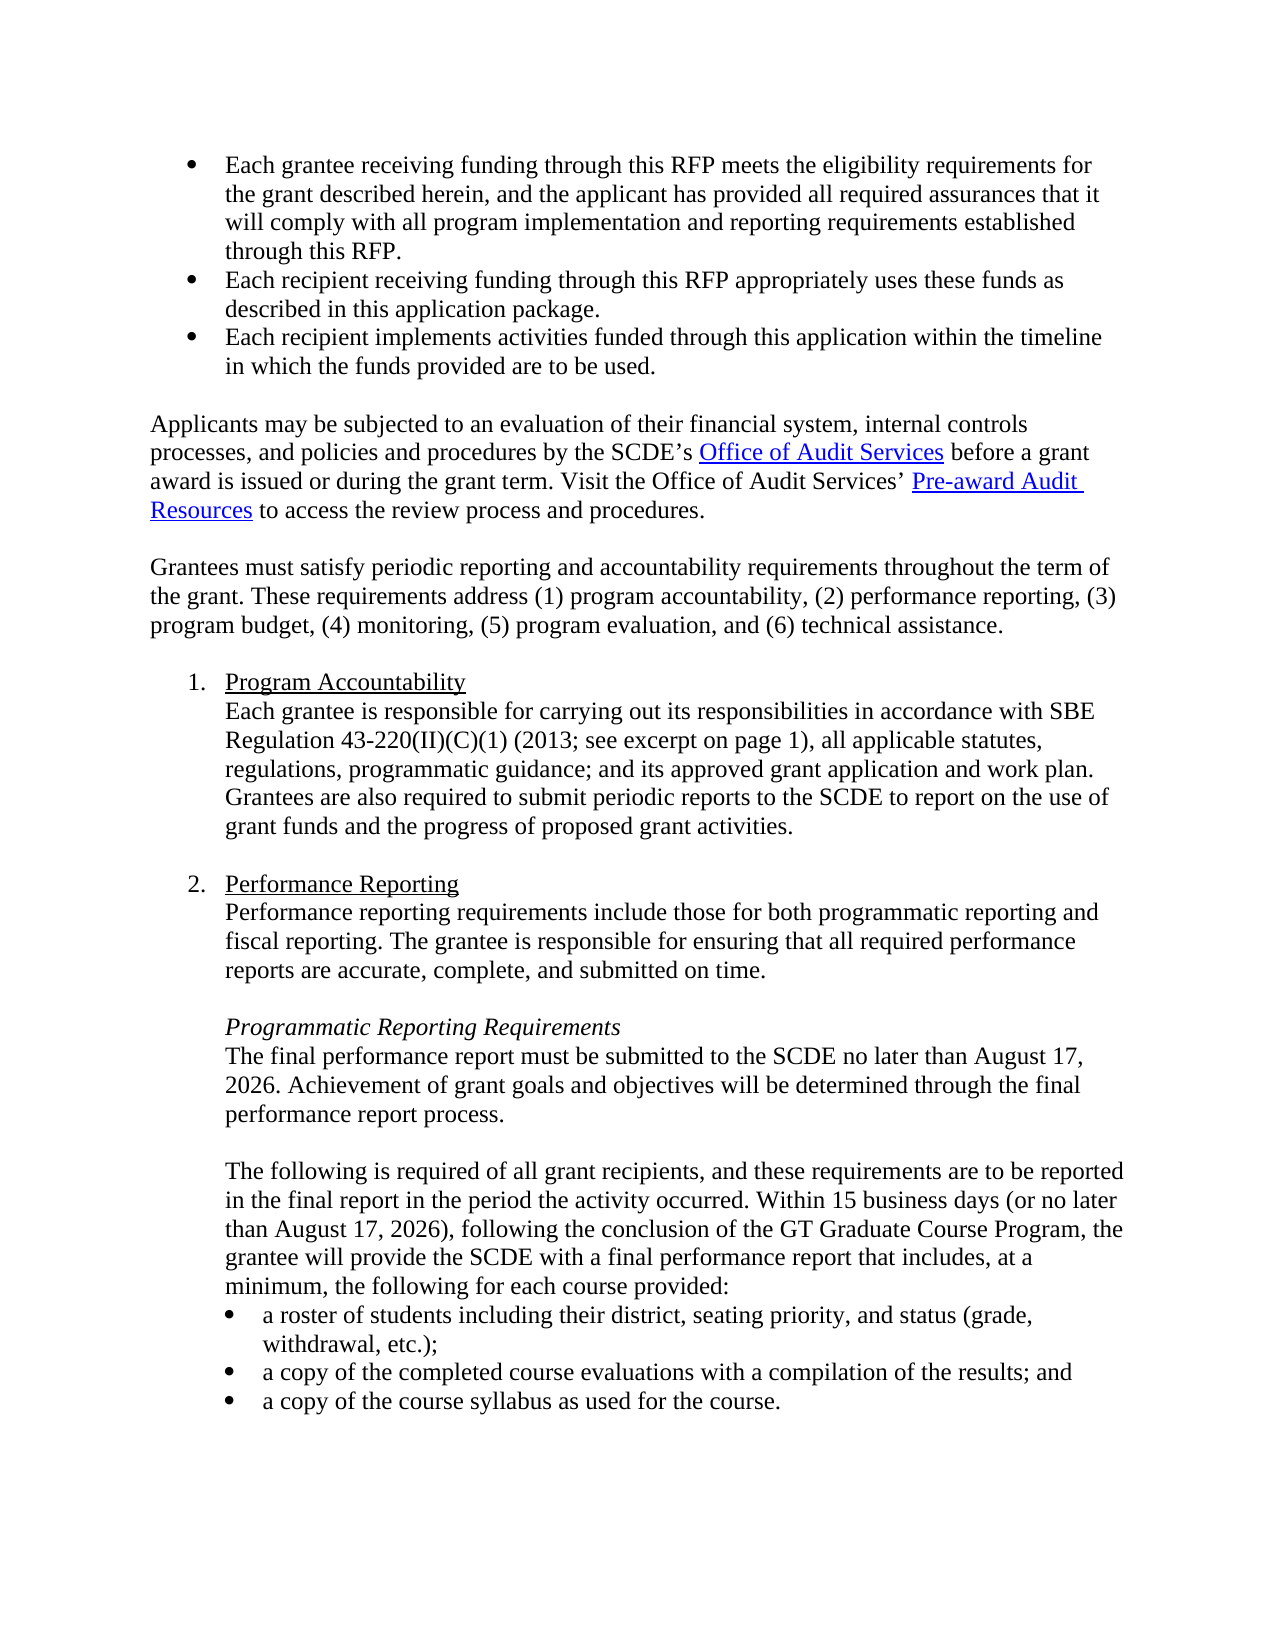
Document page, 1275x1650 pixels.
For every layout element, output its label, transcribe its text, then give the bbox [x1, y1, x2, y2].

list Performance Reporting [187, 869, 1125, 897]
list Each recipient implements activities funded through this application within the timeline in which the funds provided are to be used. [187, 322, 1125, 380]
list Each recipient receiving funding through this RFP appropriately uses these funds as described in this application package. [187, 265, 1125, 322]
list a roster of students including their district, seating priority, and status (grade, withdrawal, etc.); [225, 1300, 1125, 1357]
list a copy of the course syllabus as used for the course. [225, 1386, 1125, 1415]
text Programmatic Reporting Requirements [150, 1012, 1125, 1041]
text Grantees must satisfy periodic reporting and accountability requirements throughout the term of the grant. These requirements address (1) program accountability, (2) performance reporting, (3) program budget, (4) monitoring, (5) program evaluation, and (6) technical assistance. [150, 552, 1125, 639]
text Applicants may be subjected to an evaluation of their financial system, internal controls processes, and policies and procedures by the SCDE’s Office of Audit Services before a grant award is issued or during the grant term. Visit the Office of Audit Services’ Pre-award Audit Resources to access the review process and procedures. [150, 409, 1125, 524]
text Each grantee is responsible for carrying out its responsibilities in accordance with SBE Regulation 43-220(II)(C)(1) (2013; see excerpt on page 1), all applicable statutes, regulations, programmatic guidance; and its approved grant application and work plan. Grantees are also required to submit periodic reports to the SCDE to report on the use of grant funds and the progress of proposed grant activities. [225, 696, 1125, 840]
text Performance reporting requirements include those for both programmatic reporting and fiscal reporting. The grantee is responsible for ensuring that all required performance reports are accurate, complete, and submitted on time. [225, 897, 1125, 984]
list a copy of the completed course evaluations with a compilation of the results; and [225, 1357, 1125, 1386]
text The following is required of all grant recipients, and these requirements are to be reported in the final report in the period the activity occurred. Within 15 business days (or no later than August 17, 2026), following the conclusion of the GT Graduate Course Program, the grantee will provide the SCDE with a final performance report that includes, at a minimum, the following for each course provided: [225, 1156, 1125, 1300]
text The final performance report must be submitted to the SCDE no later than August 17, 2026. Achievement of grant goals and objectives will be determined through the final performance report process. [225, 1041, 1125, 1127]
list Program Accountability [187, 667, 1125, 696]
list Each grantee receiving funding through this RFP meets the eligibility requirements for the grant described herein, and the applicant has provided all required assurances that it will comply with all program implementation and reporting requirements established through this RFP. [187, 150, 1125, 265]
